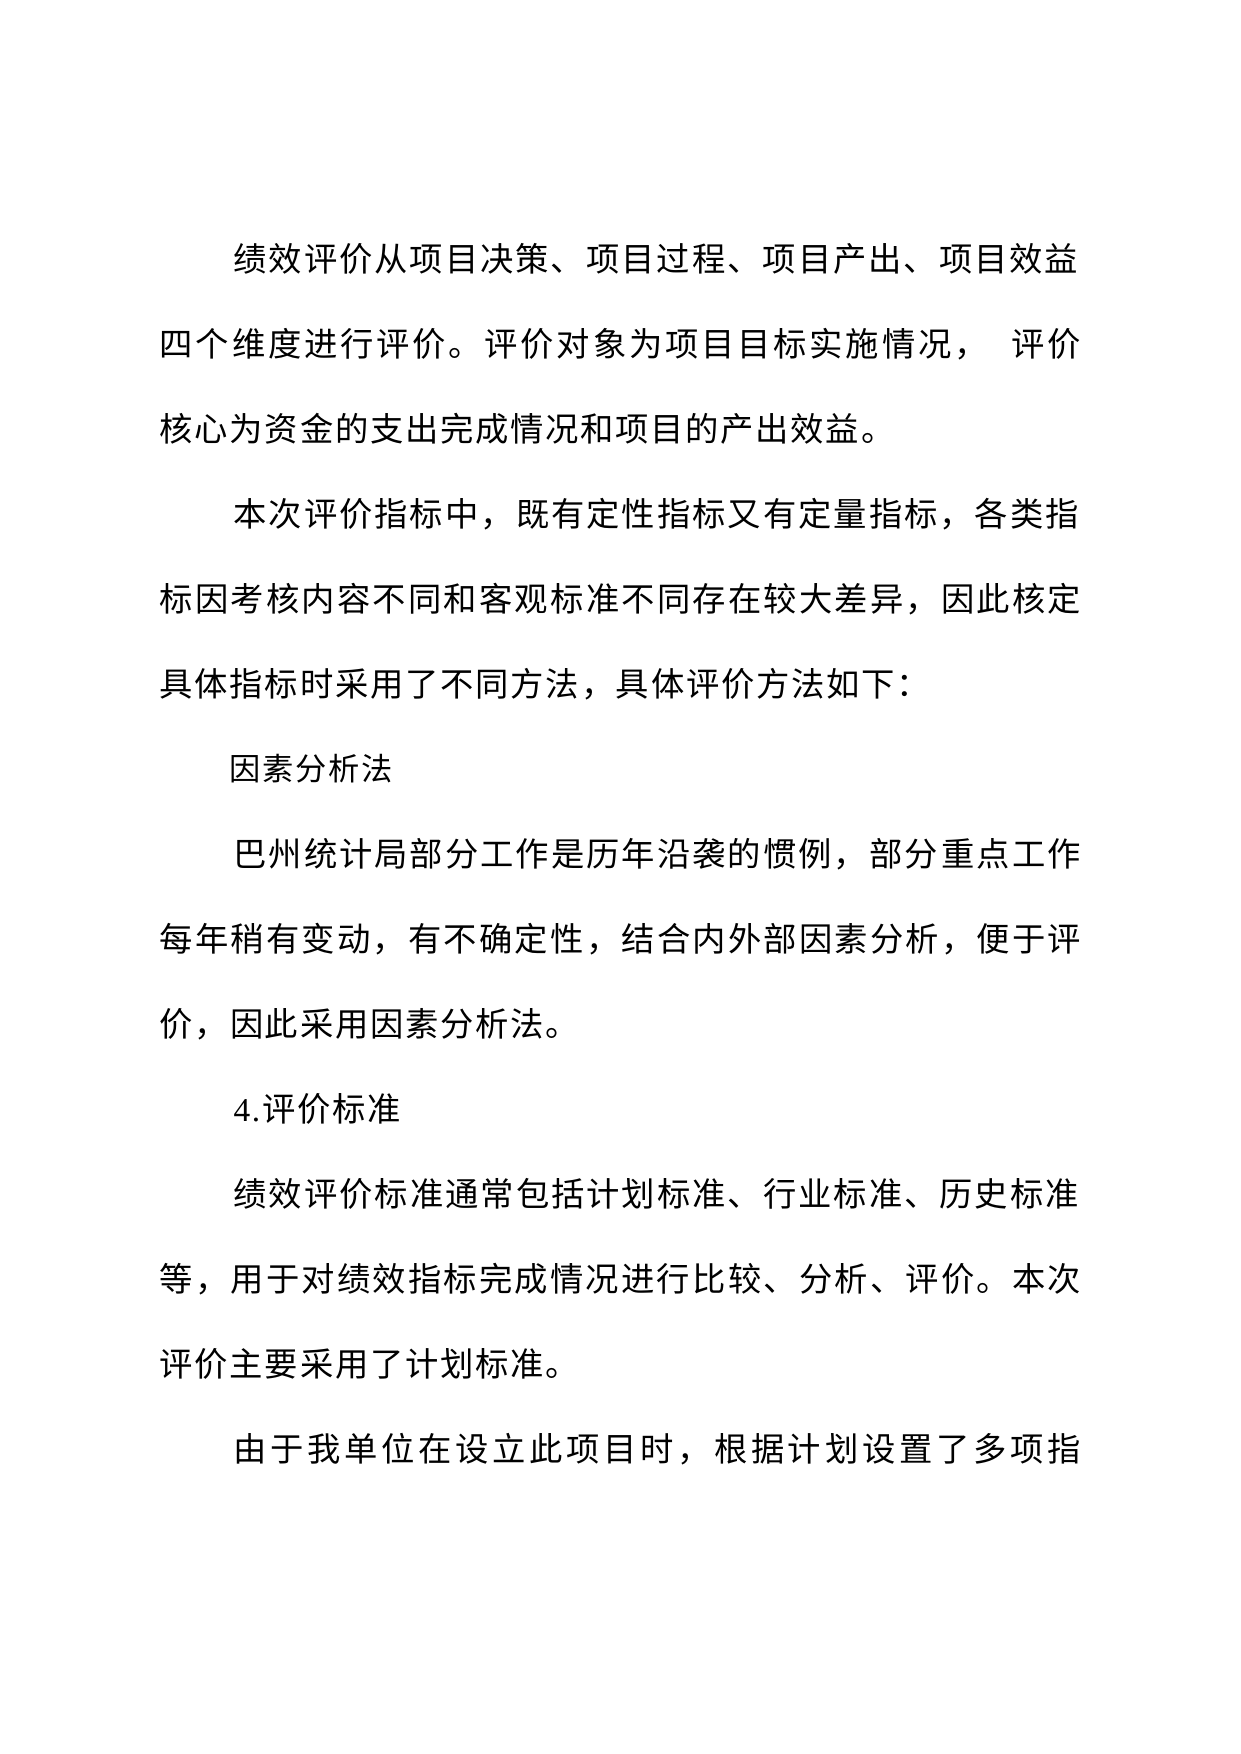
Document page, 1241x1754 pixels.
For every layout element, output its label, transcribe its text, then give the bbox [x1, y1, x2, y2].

text 绩效评价标准通常包括计划标准、行业标准、历史标准等，用于对绩效指标完成情况进行比较、分析、评价。本次评价主要采用了计划标准。 [159, 1149, 1081, 1404]
text 绩效评价从项目决策、项目过程、项目产出、项目效益四个维度进行评价。评价对象为项目目标实施情况， 评价核心为资金的支出完成情况和项目的产出效益。 [159, 214, 1081, 469]
text 本次评价指标中，既有定性指标又有定量指标，各类指标因考核内容不同和客观标准不同存在较大差异，因此核定具体指标时采用了不同方法，具体评价方法如下： [159, 469, 1081, 724]
text 4.评价标准 [159, 1064, 1081, 1149]
text 因素分析法 [159, 724, 1081, 809]
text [159, 1404, 1081, 1489]
text 巴州统计局部分工作是历年沿袭的惯例，部分重点工作每年稍有变动，有不确定性，结合内外部因素分析，便于评价，因此采用因素分析法。 [159, 809, 1081, 1064]
